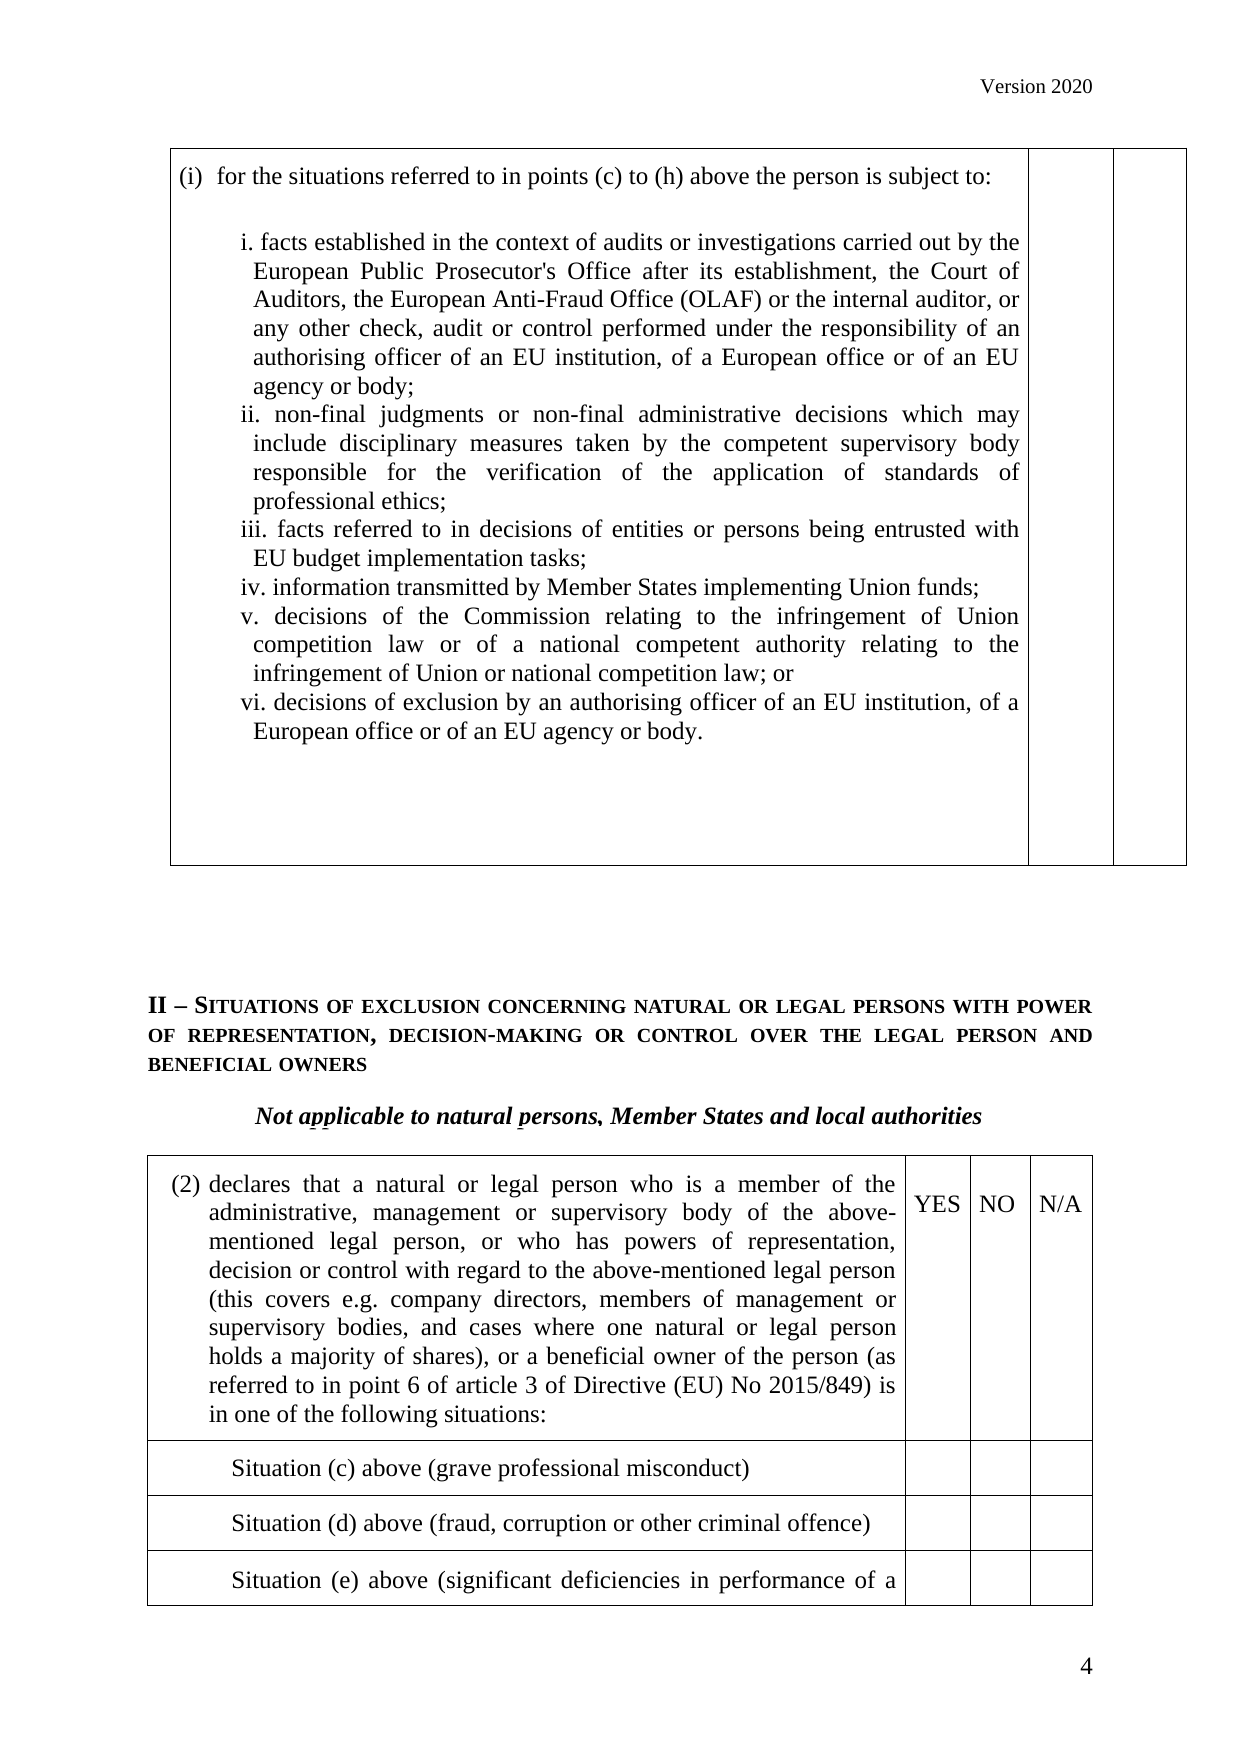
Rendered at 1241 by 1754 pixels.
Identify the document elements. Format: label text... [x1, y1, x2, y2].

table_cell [148, 1551, 905, 1605]
table_cell [971, 1551, 1030, 1605]
table_cell [906, 1496, 970, 1549]
table_header YES [906, 1156, 970, 1440]
table_cell [1031, 1496, 1092, 1549]
table_cell [1031, 1551, 1092, 1605]
table_cell [1114, 149, 1186, 865]
table_header N/A [1031, 1156, 1092, 1440]
title II – Situations of exclusion concerning natural or legal persons with power of representation, decision-making or control over the legal person and beneficial owners [148, 990, 1093, 1076]
table_cell [906, 1441, 970, 1495]
table_header NO [971, 1156, 1030, 1440]
table_cell Situation (c) above (grave professional misconduct) [148, 1441, 905, 1495]
table_cell [1029, 149, 1113, 865]
table_cell [971, 1441, 1030, 1495]
table_cell Situation (d) above (fraud, corruption or other criminal offence) [148, 1496, 905, 1549]
table_cell [906, 1551, 970, 1605]
table_cell for the situations referred to in points (c) to (h) above the person is subject to: facts established in the context of audits or investigations carried out by the European Public Prosecutor's Office after its establishment, the Court of Auditors, the European Anti-Fraud Office (OLAF) or the internal auditor, or any other check, audit or control performed under the responsibility of an authorising officer of an EU institution, of a European office or of an EU agency or body; non-final judgments or non-final administrative decisions which may include disciplinary measures taken by the competent supervisory body responsible for the verification of the application of standards of professional ethics; facts referred to in decisions of entities or persons being entrusted with EU budget implementation tasks; information transmitted by Member States implementing Union funds; decisions of the Commission relating to the infringement of Union competition law or of a national competent authority relating to the infringement of Union or national competition law; or decisions of exclusion by an authorising officer of an EU institution, of a European office or of an EU agency or body. [171, 149, 1028, 865]
table_cell [971, 1496, 1030, 1549]
table_cell [1031, 1441, 1092, 1495]
text Not applicable to natural persons, Member States and local authorities [148, 1101, 1093, 1130]
table_header declares that a natural or legal person who is a member of the administrative, management or supervisory body of the above-mentioned legal person, or who has powers of representation, decision or control with regard to the above-mentioned legal person (this covers e.g. company directors, members of management or supervisory bodies, and cases where one natural or legal person holds a majority of shares), or a beneficial owner of the person (as referred to in point 6 of article 3 of Directive (EU) No 2015/849) is in one of the following situations: [148, 1156, 905, 1440]
